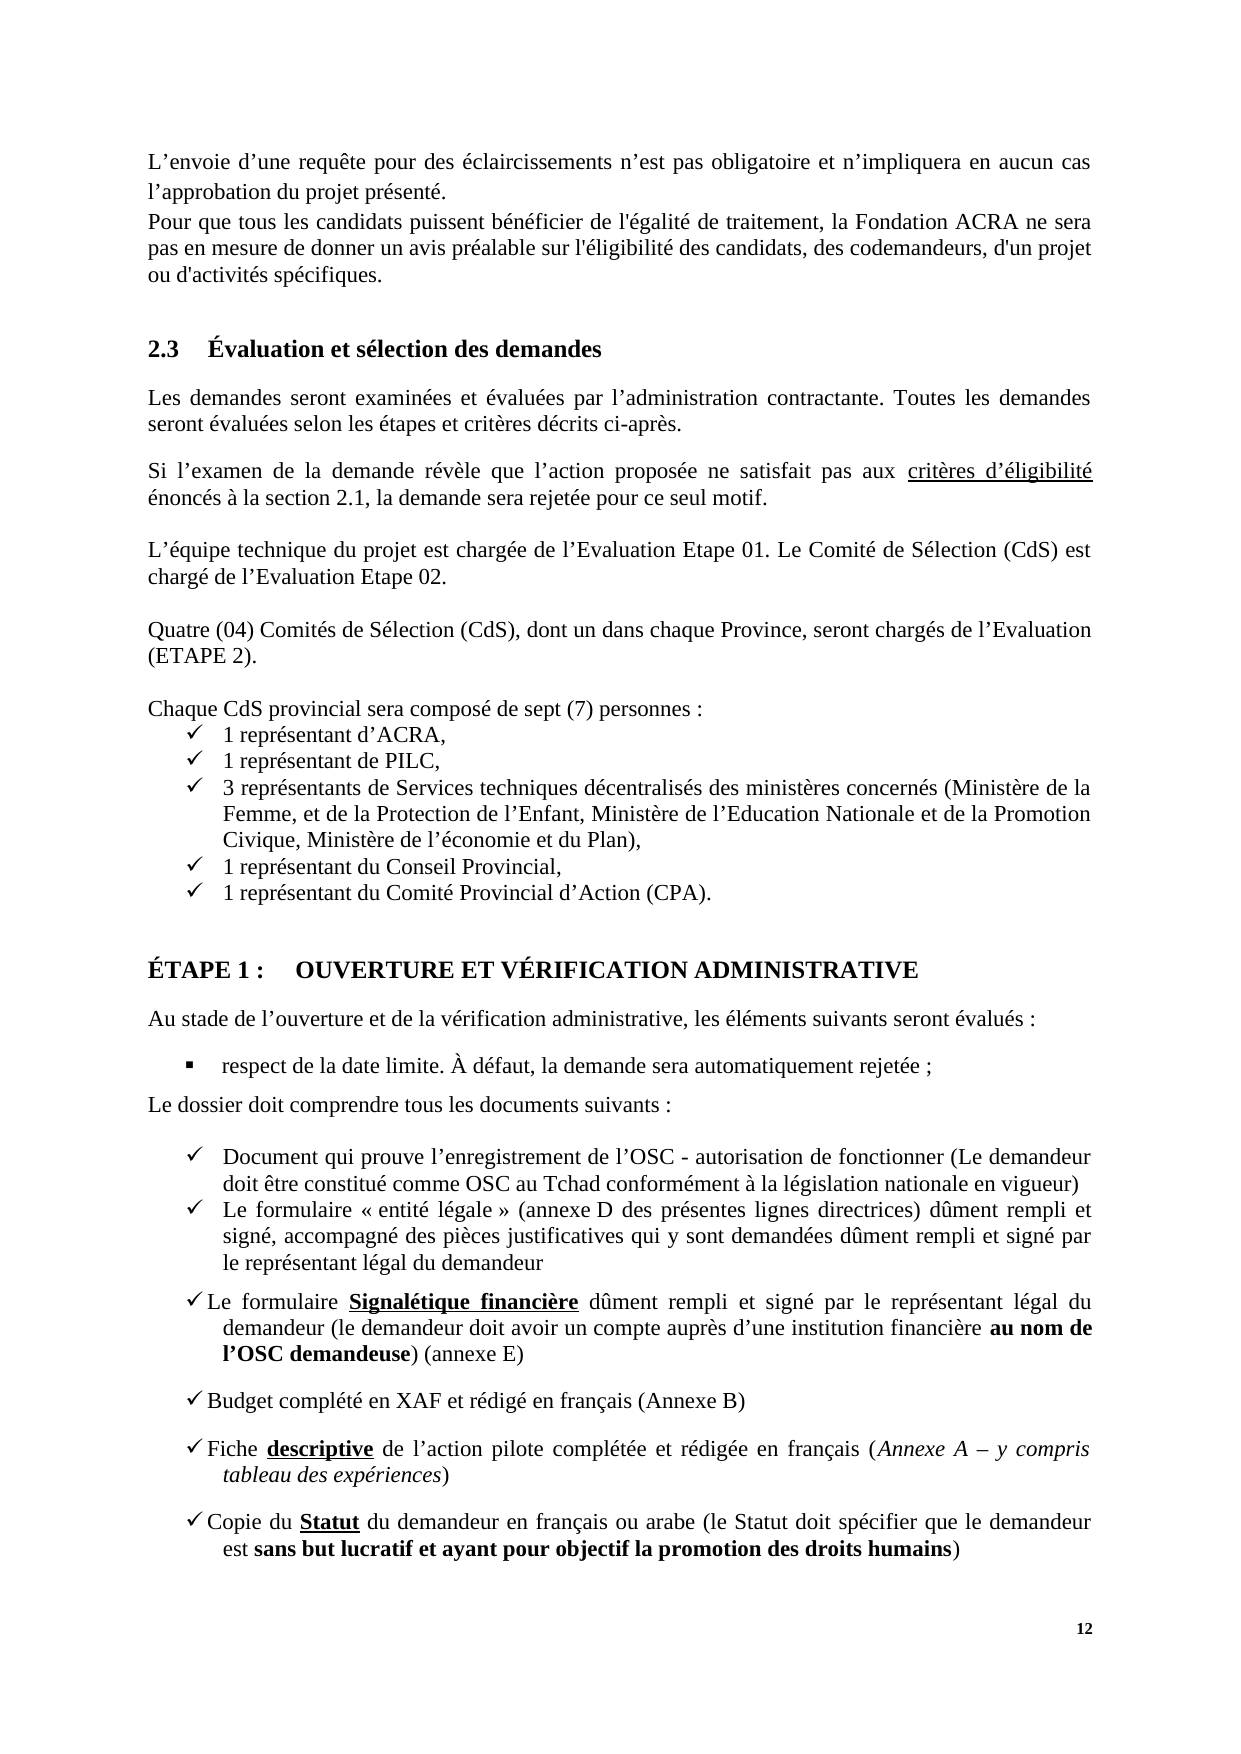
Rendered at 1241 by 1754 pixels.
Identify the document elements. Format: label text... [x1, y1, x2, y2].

text Pour que tous les candidats puissent bénéficier de l'égalité de traitement, la Fondation ACRA ne sera pas en mesure de donner un avis préalable sur l'éligibilité des candidats, des codemandeurs, d'un projet ou d'activités spécifiques. [148, 208, 1092, 287]
list Fiche descriptive de l’action pilote complétée et rédigée en français (Annexe A – y compris tableau des expériences) [185, 1435, 1092, 1487]
list Copie du Statut du demandeur en français ou arabe (le Statut doit spécifier que le demandeur est sans but lucratif et ayant pour objectif la promotion des droits humains) [185, 1508, 1092, 1561]
list Budget complété en XAF et rédigé en français (Annexe B) [185, 1388, 1092, 1414]
list Document qui prouve l’enregistrement de l’OSC - autorisation de fonctionner (Le demandeur doit être constitué comme OSC au Tchad conformément à la législation nationale en vigueur) [185, 1143, 1092, 1196]
text L’équipe technique du projet est chargée de l’Evaluation Etape 01. Le Comité de Sélection (CdS) est chargé de l’Evaluation Etape 02. [148, 537, 1092, 589]
list 1 représentant du Comité Provincial d’Action (CPA). [185, 879, 1092, 906]
text L’envoie d’une requête pour des éclaircissements n’est pas obligatoire et n’impliquera en aucun cas l’approbation du projet présenté. [148, 148, 1092, 204]
subtitle Évaluation et sélection des demandes [148, 334, 1092, 363]
list respect de la date limite. À défaut, la demande sera automatiquement rejetée ; [184, 1052, 1092, 1078]
text Au stade de l’ouverture et de la vérification administrative, les éléments suivants seront évalués : [148, 1005, 1092, 1031]
text Le dossier doit comprendre tous les documents suivants : [148, 1091, 1092, 1117]
text Les demandes seront examinées et évaluées par l’administration contractante. Toutes les demandes seront évaluées selon les étapes et critères décrits ci-après. [148, 384, 1092, 437]
text Chaque CdS provincial sera composé de sept (7) personnes : [148, 695, 1092, 721]
text ÉTAPE 1 : OUVERTURE ET VÉRIFICATION ADMINISTRATIVE [148, 955, 1092, 984]
list 1 représentant de PILC, [185, 747, 1092, 774]
list Le formulaire Signalétique financière dûment rempli et signé par le représentant légal du demandeur (le demandeur doit avoir un compte auprès d’une institution financière au nom de l’OSC demandeuse) (annexe E) [185, 1288, 1092, 1367]
list Le formulaire « entité légale » (annexe D des présentes lignes directrices) dûment rempli et signé, accompagné des pièces justificatives qui y sont demandées dûment rempli et signé par le représentant légal du demandeur [185, 1196, 1092, 1275]
list 1 représentant d’ACRA, [185, 721, 1092, 747]
text Si l’examen de la demande révèle que l’action proposée ne satisfait pas aux critères d’éligibilité énoncés à la section 2.1, la demande sera rejetée pour ce seul motif. [148, 457, 1092, 510]
text Quatre (04) Comités de Sélection (CdS), dont un dans chaque Province, seront chargés de l’Evaluation (ETAPE 2). [148, 616, 1092, 668]
list 1 représentant du Conseil Provincial, [185, 853, 1092, 879]
list 3 représentants de Services techniques décentralisés des ministères concernés (Ministère de la Femme, et de la Protection de l’Enfant, Ministère de l’Education Nationale et de la Promotion Civique, Ministère de l’économie et du Plan), [185, 774, 1092, 853]
